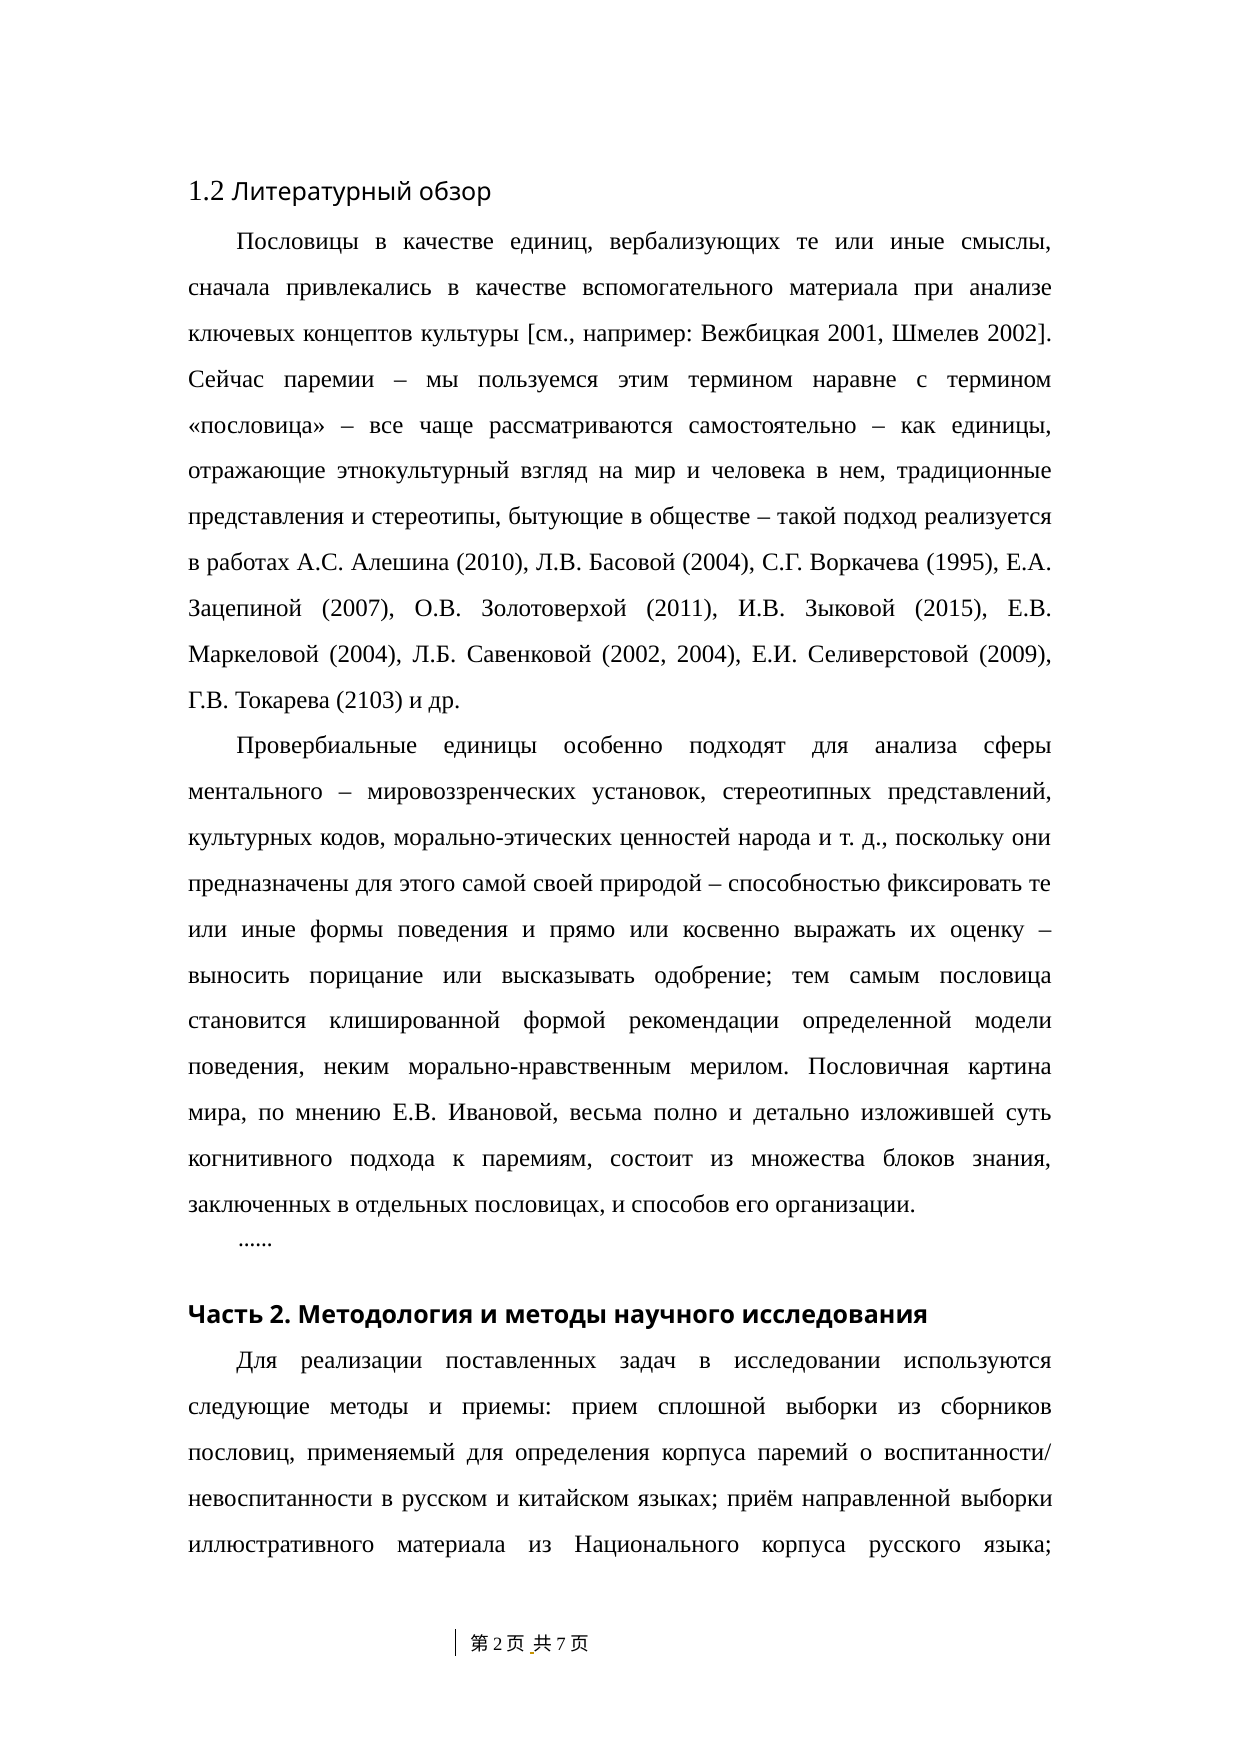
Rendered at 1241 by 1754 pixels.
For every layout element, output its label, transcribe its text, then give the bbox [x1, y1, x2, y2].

subtitle Литературный обзор [188, 162, 1052, 208]
text …… [188, 1221, 1052, 1254]
text Провербиальные единицы особенно подходят для анализа сферы ментального – мировоззренческих установок, стереотипных представлений, культурных кодов, морально-этических ценностей народа и т. д., поскольку они предназначены для этого самой своей природой – способностью фиксировать те или иные формы поведения и прямо или косвенно выражать их оценку – выносить порицание или высказывать одобрение; тем самым пословица становится клишированной формой рекомендации определенной модели поведения, неким морально-нравственным мерилом. Пословичная картина мира, по мнению Е.В. Ивановой, весьма полно и детально изложившей суть когнитивного подхода к паремиям, состоит из множества блоков знания, заключенных в отдельных пословицах, и способов его организации. [188, 717, 1052, 1221]
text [188, 1332, 1052, 1561]
text Пословицы в качестве единиц, вербализующих те или иные смыслы, сначала привлекались в качестве вспомогательного материала при анализе ключевых концептов культуры [см., например: Вежбицкая 2001, Шмелев 2002]. Сейчас паремии – мы пользуемся этим термином наравне с термином «пословица» – все чаще рассматриваются самостоятельно – как единицы, отражающие этнокультурный взгляд на мир и человека в нем, традиционные представления и стереотипы, бытующие в обществе – такой подход реализуется в работах А.С. Алешина (2010), Л.В. Басовой (2004), С.Г. Воркачева (1995), Е.А. Зацепиной (2007), О.В. Золотоверхой (2011), И.В. Зыковой (2015), Е.В. Маркеловой (2004), Л.Б. Савенковой (2002, 2004), Е.И. Селиверстовой (2009), Г.В. Токарева (2103) и др. [188, 213, 1052, 717]
text Часть 2. Методология и методы научного исследования [188, 1286, 1052, 1332]
